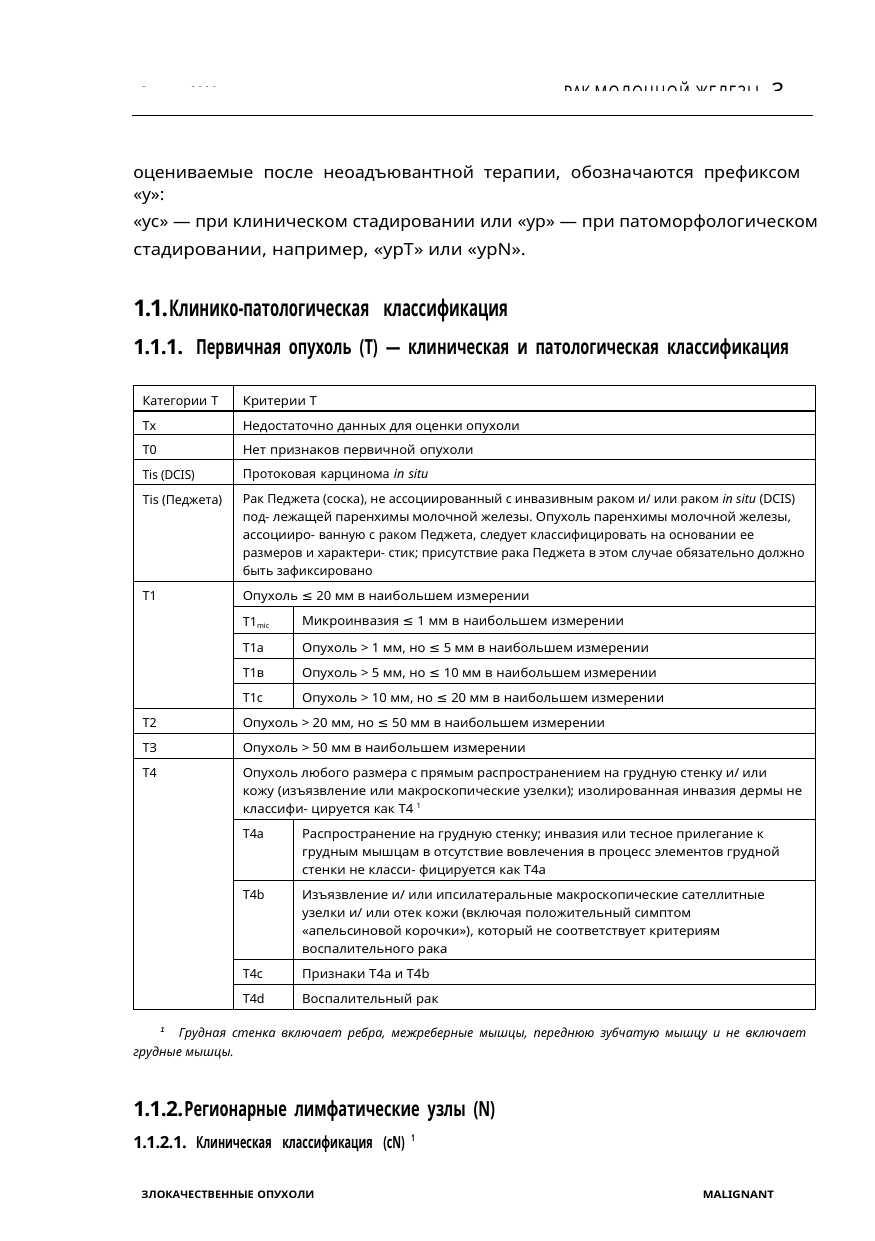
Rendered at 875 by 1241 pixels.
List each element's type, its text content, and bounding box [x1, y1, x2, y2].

table_cell T1 [134, 582, 233, 708]
table_cell Опухоль > 10 мм, но ≤ 20 мм в наибольшем измерении [294, 684, 815, 708]
table_cell Опухоль > 5 мм, но ≤ 10 мм в наибольшем измерении [294, 659, 815, 683]
table_cell Т4а [234, 820, 293, 880]
table_cell Т4с [234, 960, 293, 983]
table_cell Тis (Педжета) [134, 485, 233, 581]
table_cell Опухоль ≤ 20 мм в наибольшем измерении [234, 582, 815, 606]
table_cell Т4 [134, 759, 233, 1008]
table_cell Т2 [134, 709, 233, 733]
table_cell Признаки T4a и T4b [294, 960, 815, 983]
subtitle Регионарные лимфатические узлы (N) [133, 1094, 828, 1123]
subtitle Клинико-патологическая классификация [133, 292, 828, 323]
text оцениваемые после неоадъювантной терапии, обозначаются префиксом «y»: [133, 160, 828, 206]
table_cell Т4b [234, 881, 293, 958]
subtitle Клиническая классификация (сN) 1 [133, 1131, 828, 1153]
table_cell Т1mic [234, 607, 293, 633]
table_cell Недостаточно данных для оценки опухоли [234, 412, 815, 434]
table_cell Mикроинвазия ≤ 1 мм в наибольшем измерении [294, 607, 815, 633]
subtitle Первичная опухоль (Т) — клиническая и патологическая классификация [133, 332, 828, 361]
table_cell Распространение на грудную стенку; инвазия или тесное прилегание к грудным мышцам в отсутствие вовлечения в процесс элементов грудной стенки не класси- фицируется как T4a [294, 820, 815, 880]
table_cell Опухоль > 50 мм в наибольшем измерении [234, 734, 815, 758]
table_cell Т4d [234, 985, 293, 1008]
text «ус» — при клиническом стадировании или «yp» — при патоморфологическом стадировании, например, «ypT» или «ypN». [133, 210, 828, 260]
table_cell Т1с [234, 684, 293, 708]
table_cell Т1а [234, 634, 293, 658]
table_cell Опухоль > 20 мм, но ≤ 50 мм в наибольшем измерении [234, 709, 815, 733]
table_cell Протоковая карцинома in situ [234, 460, 815, 484]
table_cell ТЗ [134, 734, 233, 758]
table_cell Воспалительный рак [294, 985, 815, 1008]
table_header Критерии Т [234, 386, 815, 409]
text 1 Грудная стенка включает ребра, межреберные мышцы, переднюю зубчатую мышцу и не включает грудные мышцы. [133, 1024, 828, 1061]
table_cell Рак Педжета (соска), не ассоциированный с инвазивным раком и/ или раком in situ (DCIS) под- лежащей паренхимы молочной железы. Опухоль паренхимы молочной железы, ассоцииро- ванную с раком Педжета, следует классифицировать на основании ее размеров и характери- стик; присутствие рака Педжета в этом случае обязательно должно быть зафиксировано [234, 485, 815, 581]
table_cell Т1в [234, 659, 293, 683]
table_cell Tх [134, 412, 233, 434]
table_cell Т0 [134, 435, 233, 459]
table_cell Тis (DCIS) [134, 460, 233, 484]
table_cell Опухоль > 1 мм, но ≤ 5 мм в наибольшем измерении [294, 634, 815, 658]
table_cell Изъязвление и/ или ипсилатеральные макроскопические сателлитные узелки и/ или отек кожи (включая положительный симптом «апельсиновой корочки»), который не соответствует критериям воспалительного рака [294, 881, 815, 958]
table_cell Нет признаков первичной опухоли [234, 435, 815, 459]
table_cell Опухоль любого размера с прямым распространением на грудную стенку и/ или кожу (изъязвление или макроскопические узелки); изолированная инвазия дермы не классифи- цируется как T4 1 [234, 759, 815, 819]
table_header Категории Т [134, 386, 233, 409]
